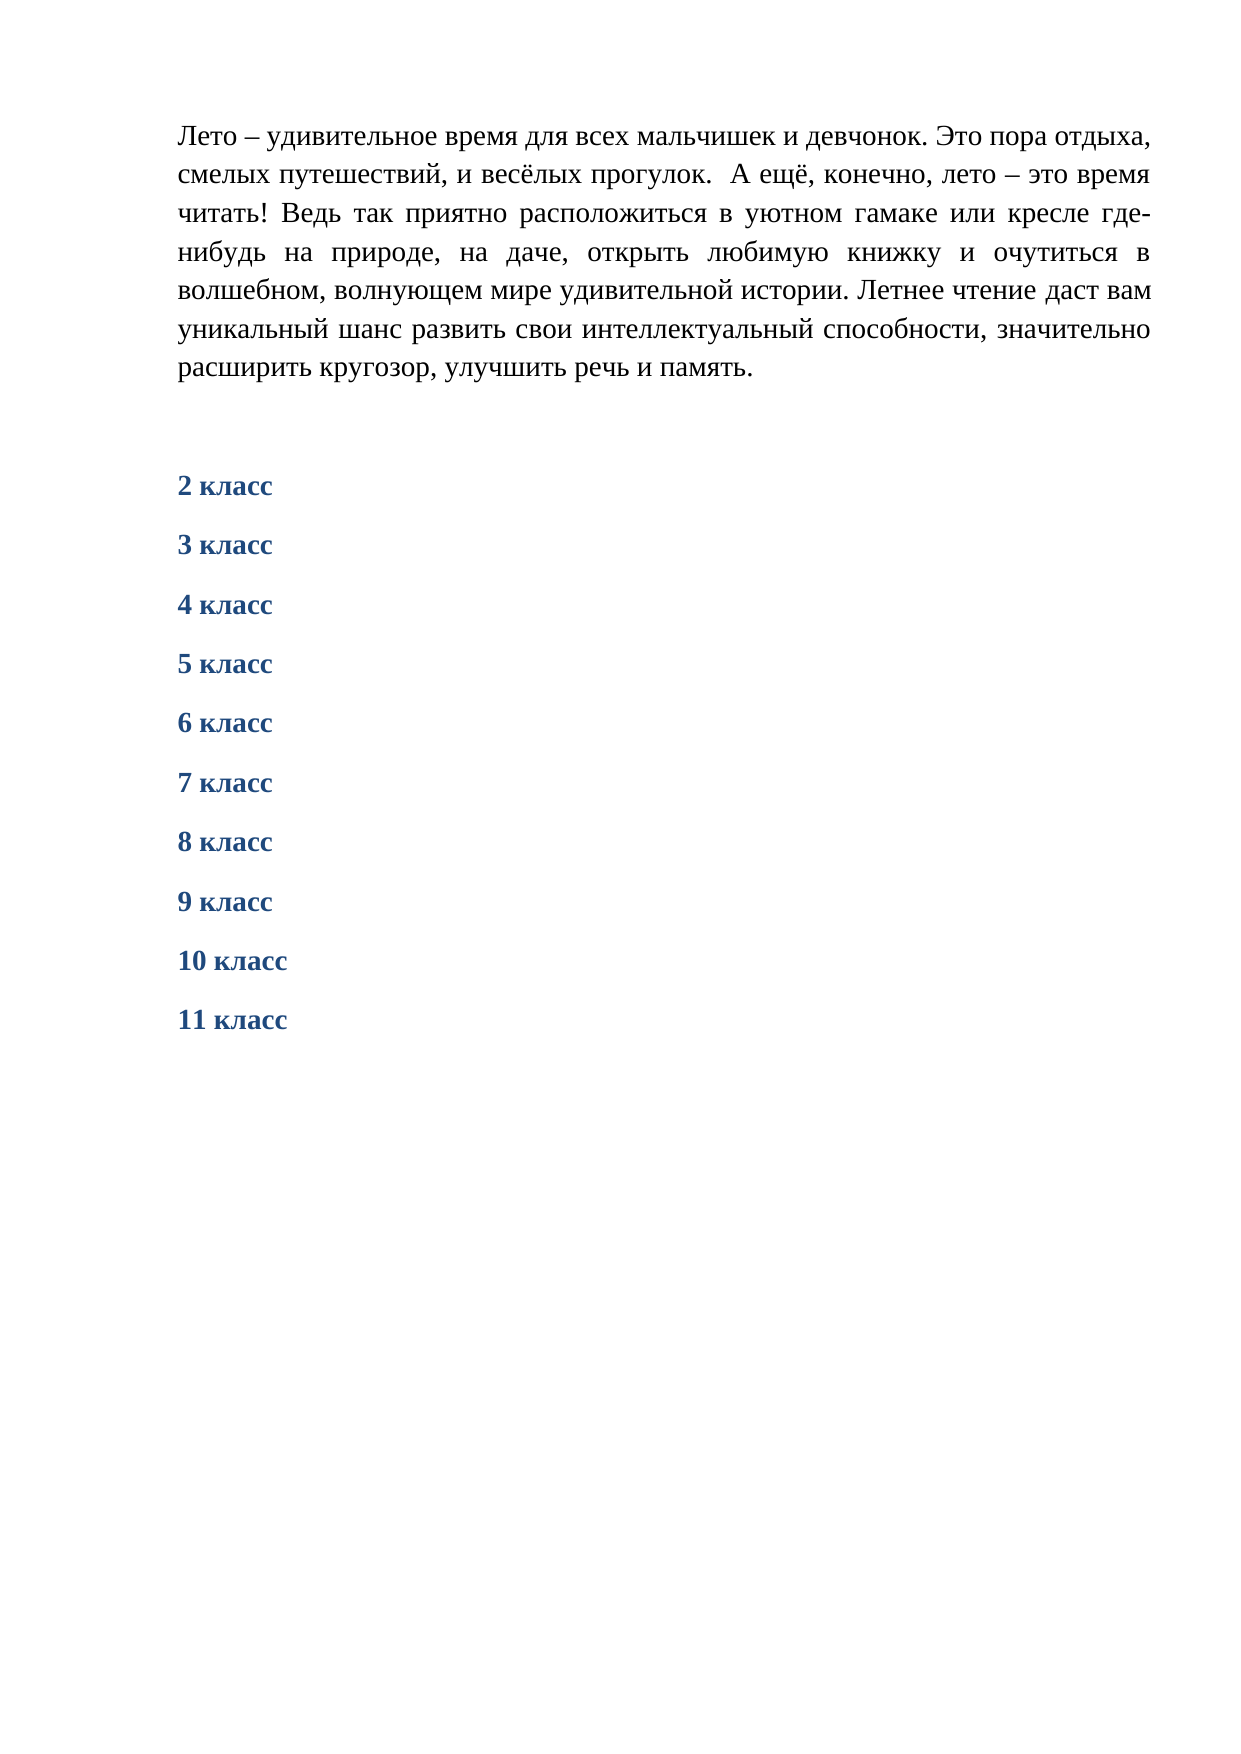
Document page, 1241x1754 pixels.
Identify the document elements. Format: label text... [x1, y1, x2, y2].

text 3 класс [177, 527, 1152, 561]
text 11 класс [177, 1002, 1152, 1036]
text 2 класс [177, 468, 1152, 502]
text 4 класс [177, 587, 1152, 620]
text 6 класс [177, 706, 1152, 739]
text 7 класс [177, 765, 1152, 798]
text 10 класс [177, 943, 1152, 977]
text 8 класс [177, 824, 1152, 858]
text Лето – удивительное время для всех мальчишек и девчонок. Это пора отдыха, смелых путешествий, и весёлых прогулок. А ещё, конечно, лето – это время читать! Ведь так приятно расположиться в уютном гамаке или кресле где-нибудь на природе, на даче, открыть любимую книжку и очутиться в волшебном, волнующем мире удивительной истории. Летнее чтение даст вам уникальный шанс развить свои интеллектуальный способности, значительно расширить кругозор, улучшить речь и память. [177, 118, 1152, 383]
text 5 класс [177, 646, 1152, 680]
text 9 класс [177, 884, 1152, 917]
